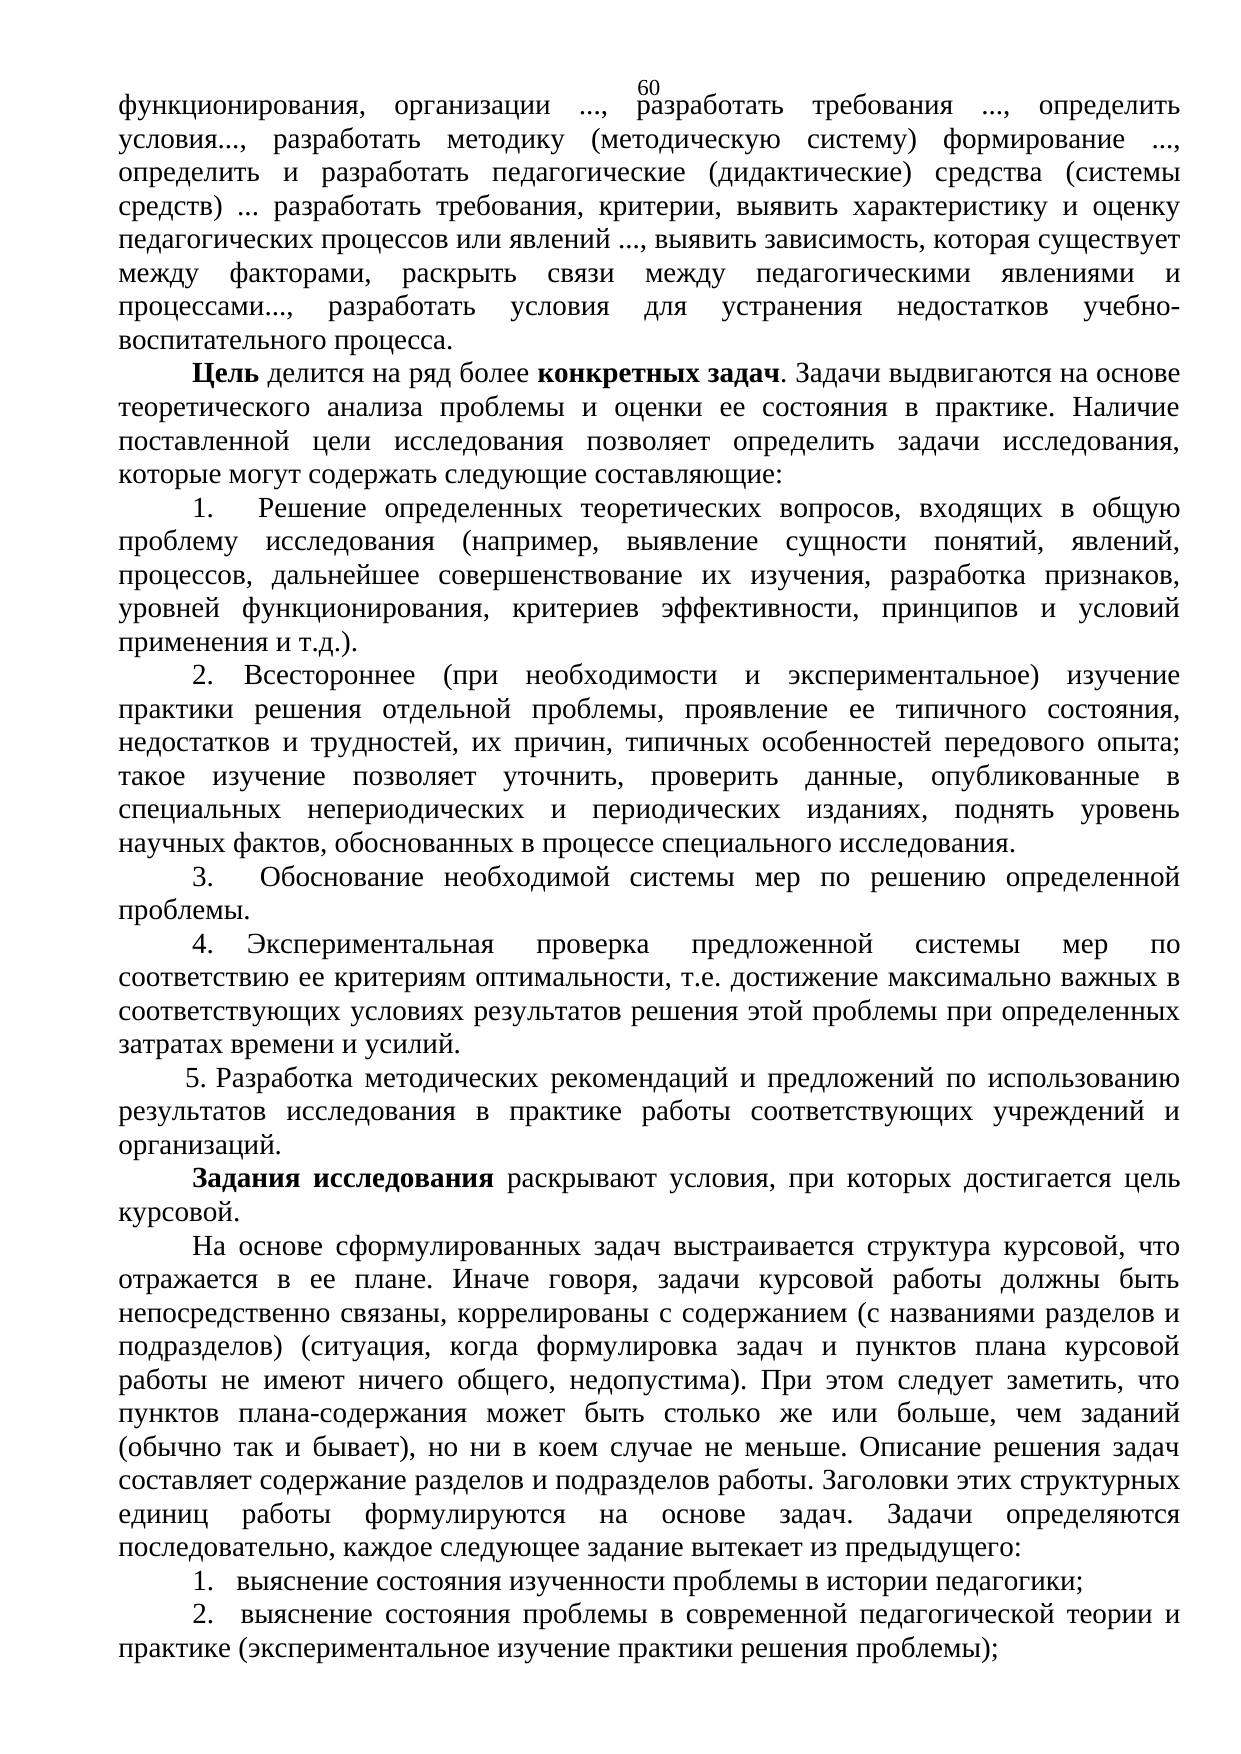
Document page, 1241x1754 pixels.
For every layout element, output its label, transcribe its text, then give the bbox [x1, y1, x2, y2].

text Задания исследования раскрывают условия, при которых достигается цель курсовой. [118, 1161, 1181, 1228]
list выяснение состояния проблемы в современной педагогической теории и практике (экспериментальное изучение практики решения проблемы); [118, 1597, 1181, 1664]
text На основе сформулированных задач выстраивается структура курсовой, что отражается в ее плане. Иначе говоря, задачи курсовой работы должны быть непосредственно связаны, коррелированы с содержанием (с названиями разделов и подразделов) (ситуация, когда формулировка задач и пунктов плана курсовой работы не имеют ничего общего, недопустима). При этом следует заметить, что пунктов плана-содержания может быть столько же или больше, чем заданий (обычно так и бывает), но ни в коем случае не меньше. Описание решения задач составляет содержание разделов и подразделов работы. Заголовки этих структурных единиц работы формулируются на основе задач. Задачи определяются последовательно, каждое следующее задание вытекает из предыдущего: [118, 1228, 1181, 1563]
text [118, 87, 1181, 356]
list Разработка методических рекомендаций и предложений по использованию результатов исследования в практике работы соответствующих учреждений и организаций. [118, 1060, 1181, 1161]
list Решение определенных теоретических вопросов, входящих в общую проблему исследования (например, выявление сущности понятий, явлений, процессов, дальнейшее совершенствование их изучения, разработка признаков, уровней функционирования, критериев эффективности, принципов и условий применения и т.д.). [118, 490, 1181, 657]
text Цель делится на ряд более конкретных задач. Задачи выдвигаются на основе теоретического анализа проблемы и оценки ее состояния в практике. Наличие поставленной цели исследования позволяет определить задачи исследования, которые могут содержать следующие составляющие: [118, 356, 1181, 490]
list Всестороннее (при необходимости и экспериментальное) изучение практики решения отдельной проблемы, проявление ее типичного состояния, недостатков и трудностей, их причин, типичных особенностей передового опыта; такое изучение позволяет уточнить, проверить данные, опубликованные в специальных непериодических и периодических изданиях, поднять уровень научных фактов, обоснованных в процессе специального исследования. [118, 657, 1181, 859]
list выяснение состояния изученности проблемы в истории педагогики; [118, 1563, 1181, 1597]
list Экспериментальная проверка предложенной системы мер по соответствию ее критериям оптимальности, т.е. достижение максимально важных в соответствующих условиях результатов решения этой проблемы при определенных затратах времени и усилий. [118, 926, 1181, 1060]
list Обоснование необходимой системы мер по решению определенной проблемы. [118, 859, 1181, 926]
